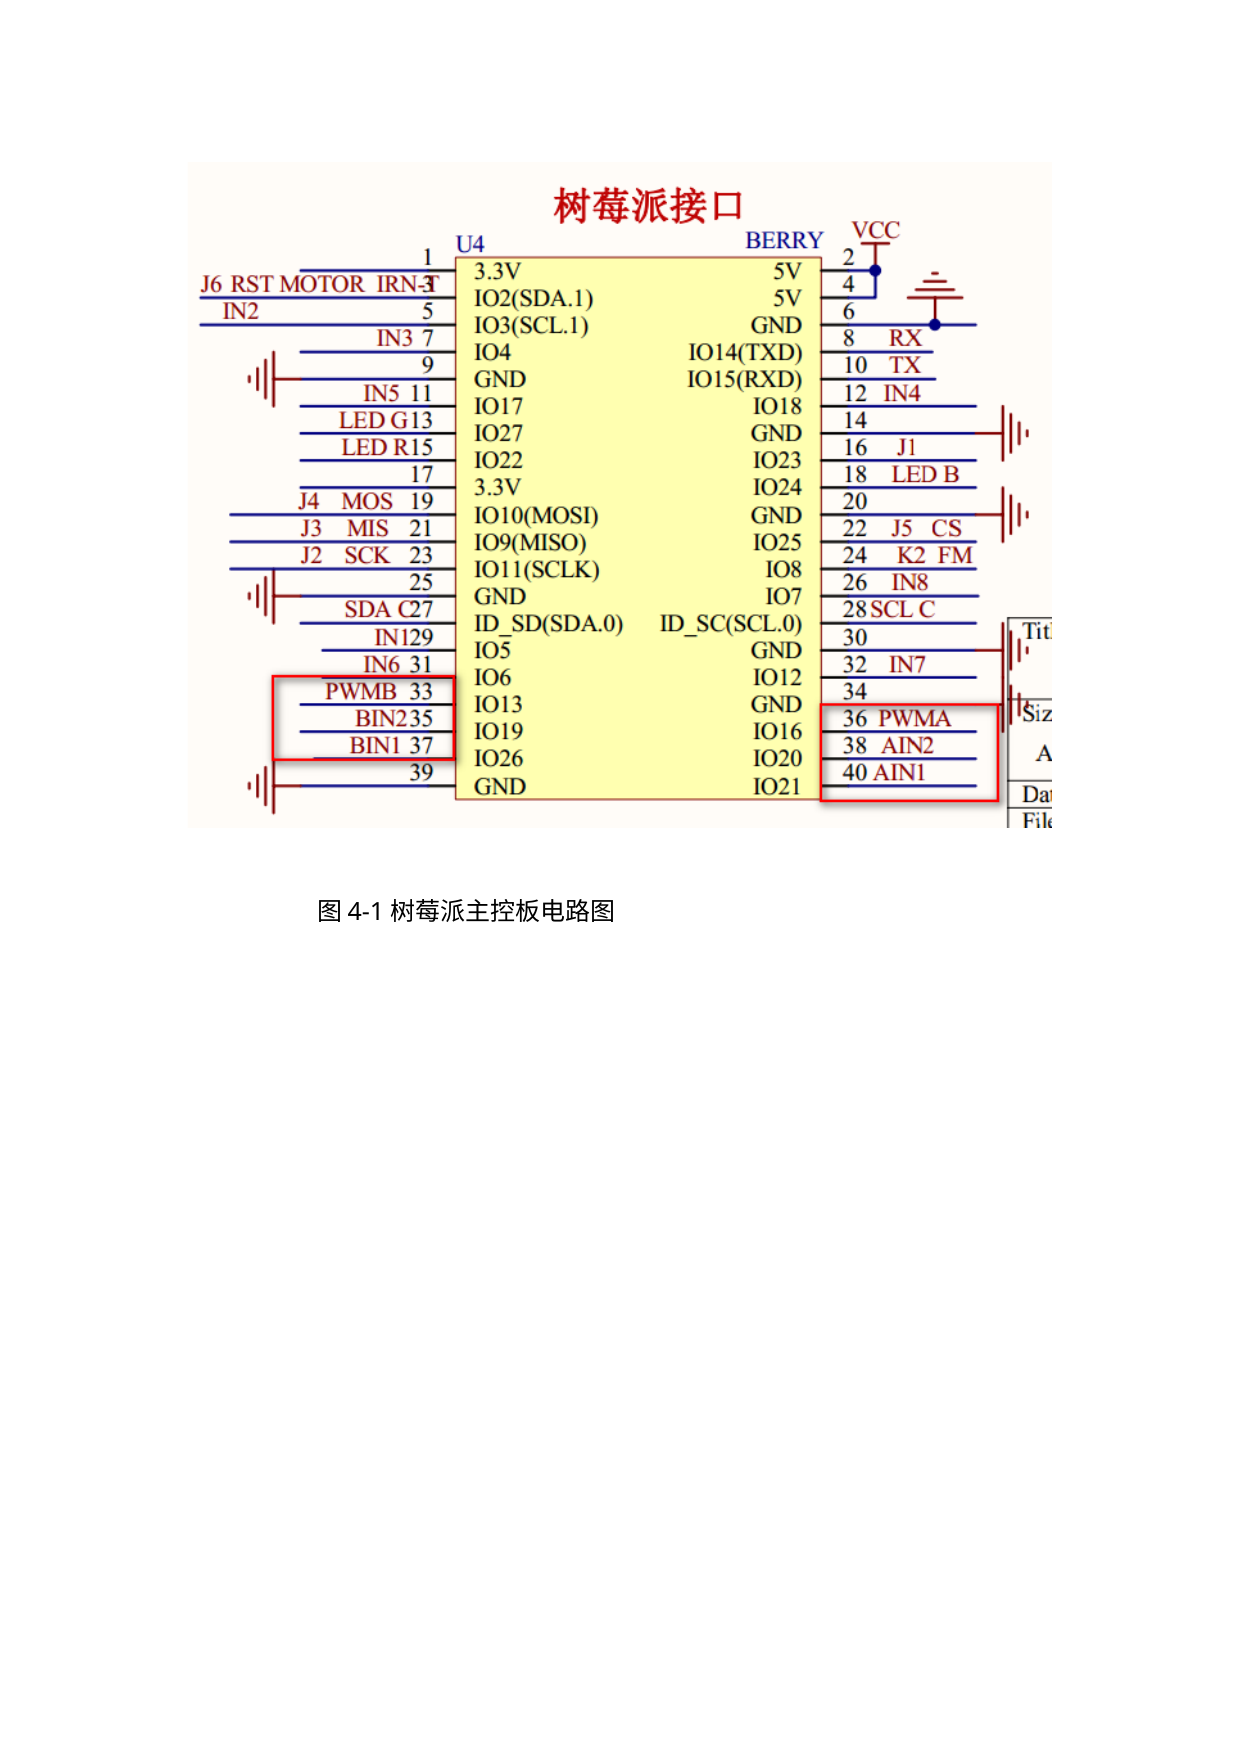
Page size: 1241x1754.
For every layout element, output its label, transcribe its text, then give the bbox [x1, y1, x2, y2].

picture [187, 162, 1052, 828]
text 图4-1 树莓派主控板电路图 [187, 877, 1053, 942]
